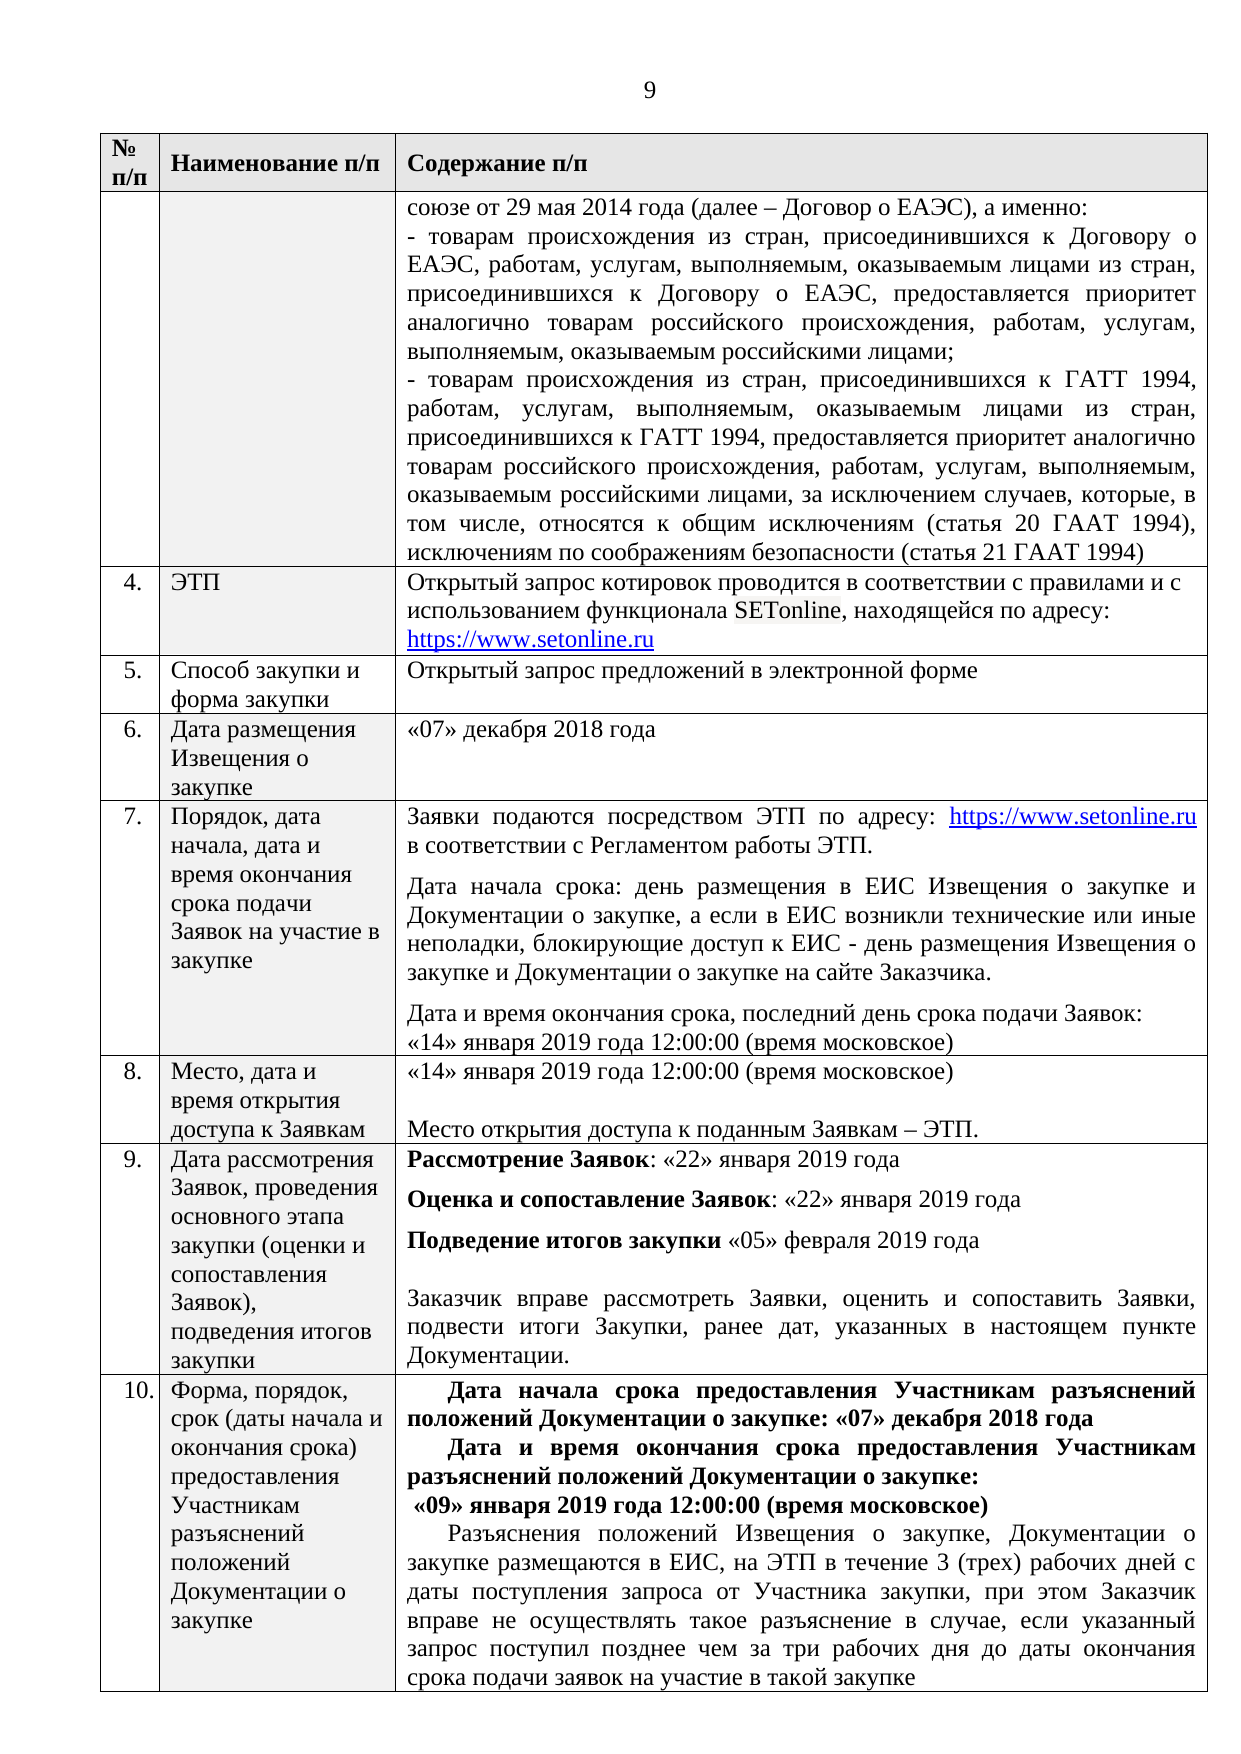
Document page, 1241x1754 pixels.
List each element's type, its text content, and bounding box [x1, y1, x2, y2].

table_cell «14» января 2019 года 12:00:00 (время московское) Место открытия доступа к поданным Заявкам – ЭТП. [396, 1056, 1207, 1143]
table_cell Заявки подаются посредством ЭТП по адресу: https://www.setonline.ru в соответствии с Регламентом работы ЭТП. Дата начала срока: день размещения в ЕИС Извещения о закупке и Документации о закупке, а если в ЕИС возникли технические или иные неполадки, блокирующие доступ к ЕИС - день размещения Извещения о закупке и Документации о закупке на сайте Заказчика. Дата и время окончания срока, последний день срока подачи Заявок: «14» января 2019 года 12:00:00 (время московское) [396, 801, 1207, 1055]
table_cell «07» декабря 2018 года [396, 714, 1207, 800]
table_cell Дата рассмотрения Заявок, проведения основного этапа закупки (оценки и сопоставления Заявок), подведения итогов закупки [160, 1144, 395, 1374]
table_header Содержание п/п [396, 134, 1207, 191]
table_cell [160, 192, 395, 566]
table_cell Открытый запрос котировок проводится в соответствии с правилами и с использованием функционала SETonline, находящейся по адресу: https://www.setonline.ru [396, 567, 1207, 654]
table_cell [101, 1144, 159, 1374]
table_cell Место, дата и время открытия доступа к Заявкам [160, 1056, 395, 1143]
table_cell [160, 1375, 395, 1691]
table_cell [101, 656, 159, 713]
table_cell [101, 801, 159, 1055]
table_cell ЭТП [160, 567, 395, 654]
table_cell Рассмотрение Заявок: «22» января 2019 года Оценка и сопоставление Заявок: «22» января 2019 года Подведение итогов закупки «05» февраля 2019 года Заказчик вправе рассмотреть Заявки, оценить и сопоставить Заявки, подвести итоги Закупки, ранее дат, указанных в настоящем пункте Документации. [396, 1144, 1207, 1374]
table_cell [101, 1375, 159, 1691]
table_cell Дата размещения Извещения о закупке [160, 714, 395, 800]
table_cell Способ закупки и форма закупки [160, 656, 395, 713]
table_cell Открытый запрос предложений в электронной форме [396, 656, 1207, 713]
table_header № п/п [101, 134, 159, 191]
table_cell [101, 714, 159, 800]
table_cell [101, 192, 159, 566]
table_cell [101, 567, 159, 654]
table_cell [396, 192, 1207, 566]
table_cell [396, 1375, 1207, 1691]
table_cell Порядок, дата начала, дата и время окончания срока подачи Заявок на участие в закупке [160, 801, 395, 1055]
table_cell [101, 1056, 159, 1143]
table_header Наименование п/п [160, 134, 395, 191]
